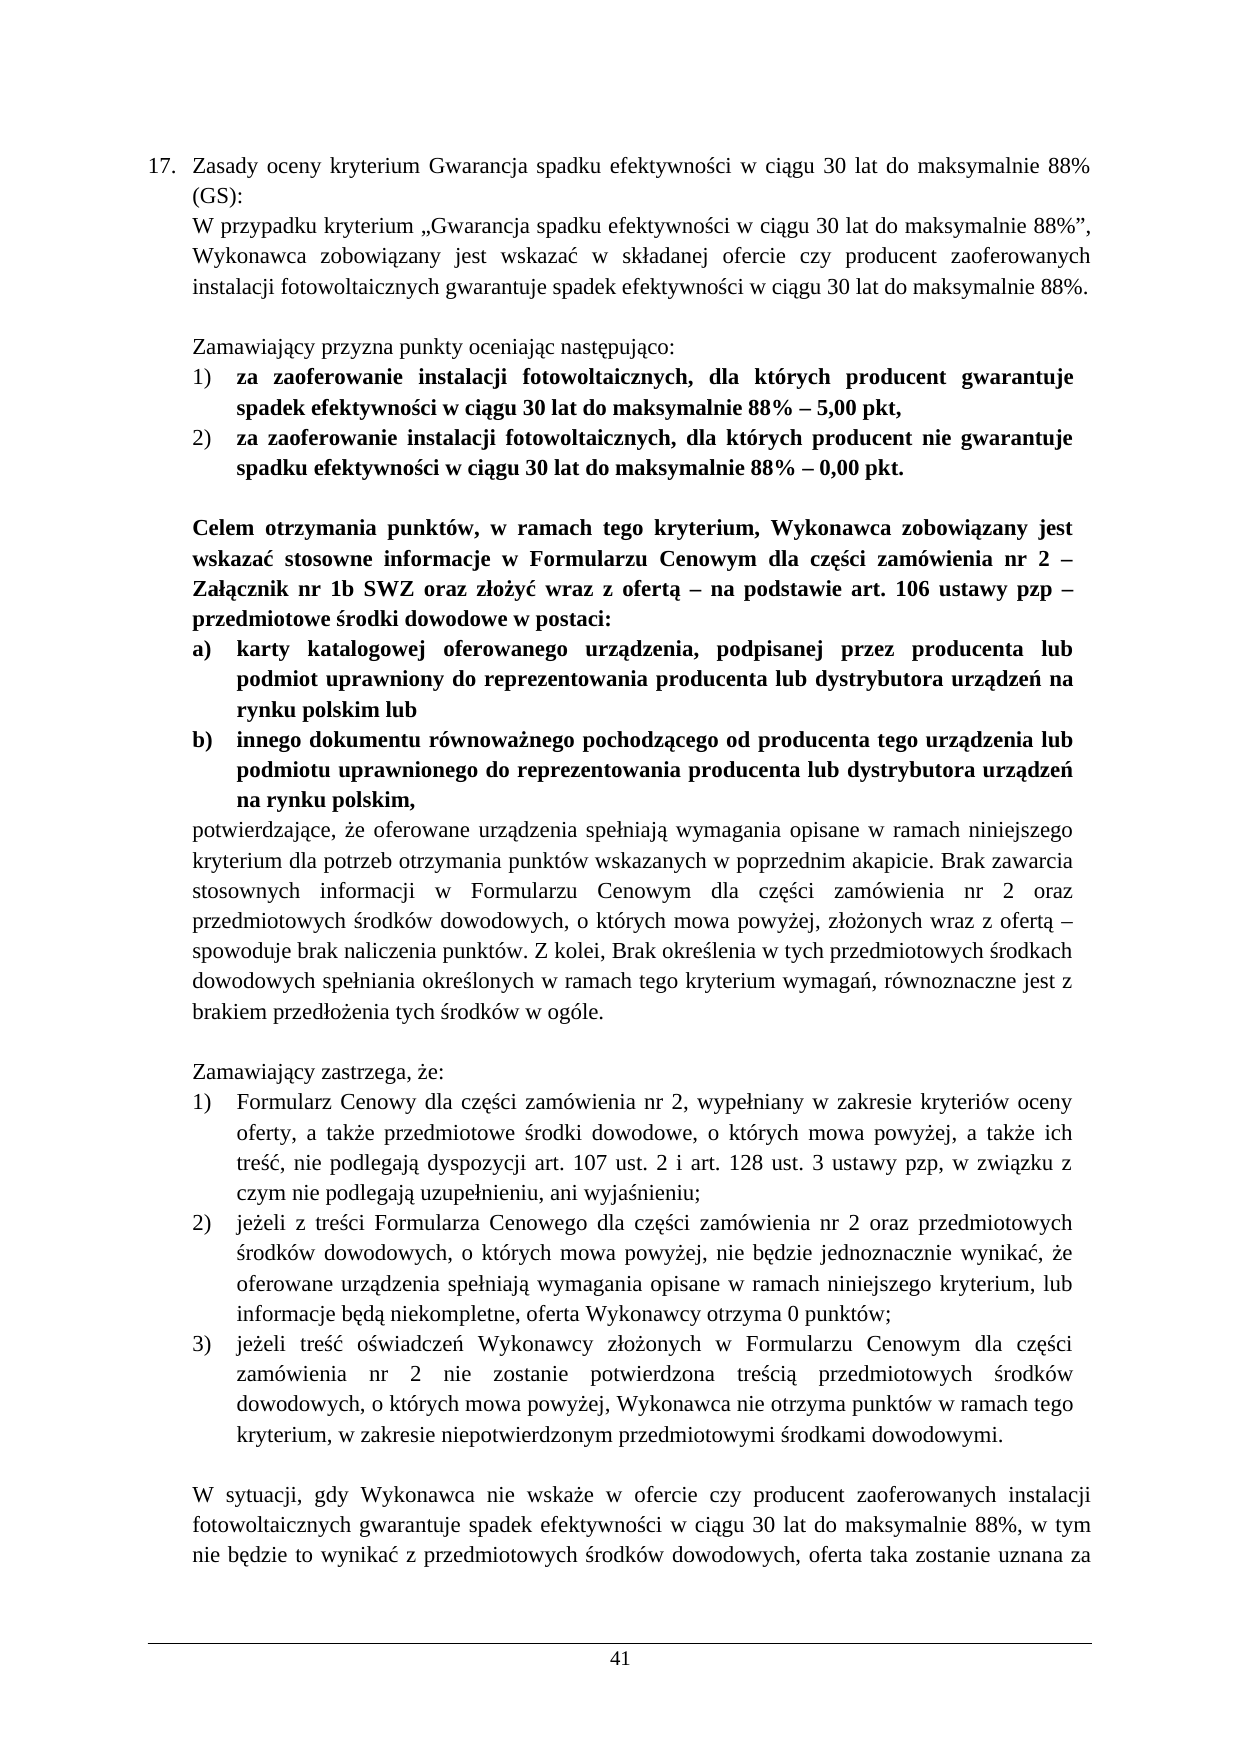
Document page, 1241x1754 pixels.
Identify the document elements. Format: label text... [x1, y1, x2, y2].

text potwierdzające, że oferowane urządzenia spełniają wymagania opisane w ramach niniejszego kryterium dla potrzeb otrzymania punktów wskazanych w poprzednim akapicie. Brak zawarcia stosownych informacji w Formularzu Cenowym dla części zamówienia nr 2 oraz przedmiotowych środków dowodowych, o których mowa powyżej, złożonych wraz z ofertą – spowoduje brak naliczenia punktów. Z kolei, Brak określenia w tych przedmiotowych środkach dowodowych spełniania określonych w ramach tego kryterium wymagań, równoznaczne jest z brakiem przedłożenia tych środków w ogóle. [192, 816, 1074, 1024]
text W przypadku kryterium „Gwarancja spadku efektywności w ciągu 30 lat do maksymalnie 88%”, Wykonawca zobowiązany jest wskazać w składanej ofercie czy producent zaoferowanych instalacji fotowoltaicznych gwarantuje spadek efektywności w ciągu 30 lat do maksymalnie 88%. [192, 212, 1092, 299]
list za zaoferowanie instalacji fotowoltaicznych, dla których producent gwarantuje spadek efektywności w ciągu 30 lat do maksymalnie 88% – 5,00 pkt, [192, 363, 1074, 420]
text b) innego dokumentu równoważnego pochodzącego od producenta tego urządzenia lub podmiotu uprawnionego do reprezentowania producenta lub dystrybutora urządzeń na rynku polskim, [192, 726, 1074, 813]
text 17. Zasady oceny kryterium Gwarancja spadku efektywności w ciągu 30 lat do maksymalnie 88% (GS): [148, 152, 1092, 208]
text 2) jeżeli z treści Formularza Cenowego dla części zamówienia nr 2 oraz przedmiotowych środków dowodowych, o których mowa powyżej, nie będzie jednoznacznie wynikać, że oferowane urządzenia spełniają wymagania opisane w ramach niniejszego kryterium, lub informacje będą niekompletne, oferta Wykonawcy otrzyma 0 punktów; [192, 1209, 1074, 1326]
list za zaoferowanie instalacji fotowoltaicznych, dla których producent nie gwarantuje spadku efektywności w ciągu 30 lat do maksymalnie 88% – 0,00 pkt. [192, 424, 1074, 480]
text Zamawiający przyzna punkty oceniając następująco: [192, 333, 1074, 359]
text a) karty katalogowej oferowanego urządzenia, podpisanej przez producenta lub podmiot uprawniony do reprezentowania producenta lub dystrybutora urządzeń na rynku polskim lub [192, 635, 1074, 722]
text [192, 1481, 1092, 1568]
text 3) jeżeli treść oświadczeń Wykonawcy złożonych w Formularzu Cenowym dla części zamówienia nr 2 nie zostanie potwierdzona treścią przedmiotowych środków dowodowych, o których mowa powyżej, Wykonawca nie otrzyma punktów w ramach tego kryterium, w zakresie niepotwierdzonym przedmiotowymi środkami dowodowymi. [192, 1330, 1074, 1447]
text Zamawiający zastrzega, że: [192, 1058, 1074, 1084]
text 1) Formularz Cenowy dla części zamówienia nr 2, wypełniany w zakresie kryteriów oceny oferty, a także przedmiotowe środki dowodowe, o których mowa powyżej, a także ich treść, nie podlegają dyspozycji art. 107 ust. 2 i art. 128 ust. 3 ustawy pzp, w związku z czym nie podlegają uzupełnieniu, ani wyjaśnieniu; [192, 1088, 1074, 1205]
text Celem otrzymania punktów, w ramach tego kryterium, Wykonawca zobowiązany jest wskazać stosowne informacje w Formularzu Cenowym dla części zamówienia nr 2 – Załącznik nr 1b SWZ oraz złożyć wraz z ofertą – na podstawie art. 106 ustawy pzp – przedmiotowe środki dowodowe w postaci: [192, 514, 1074, 631]
